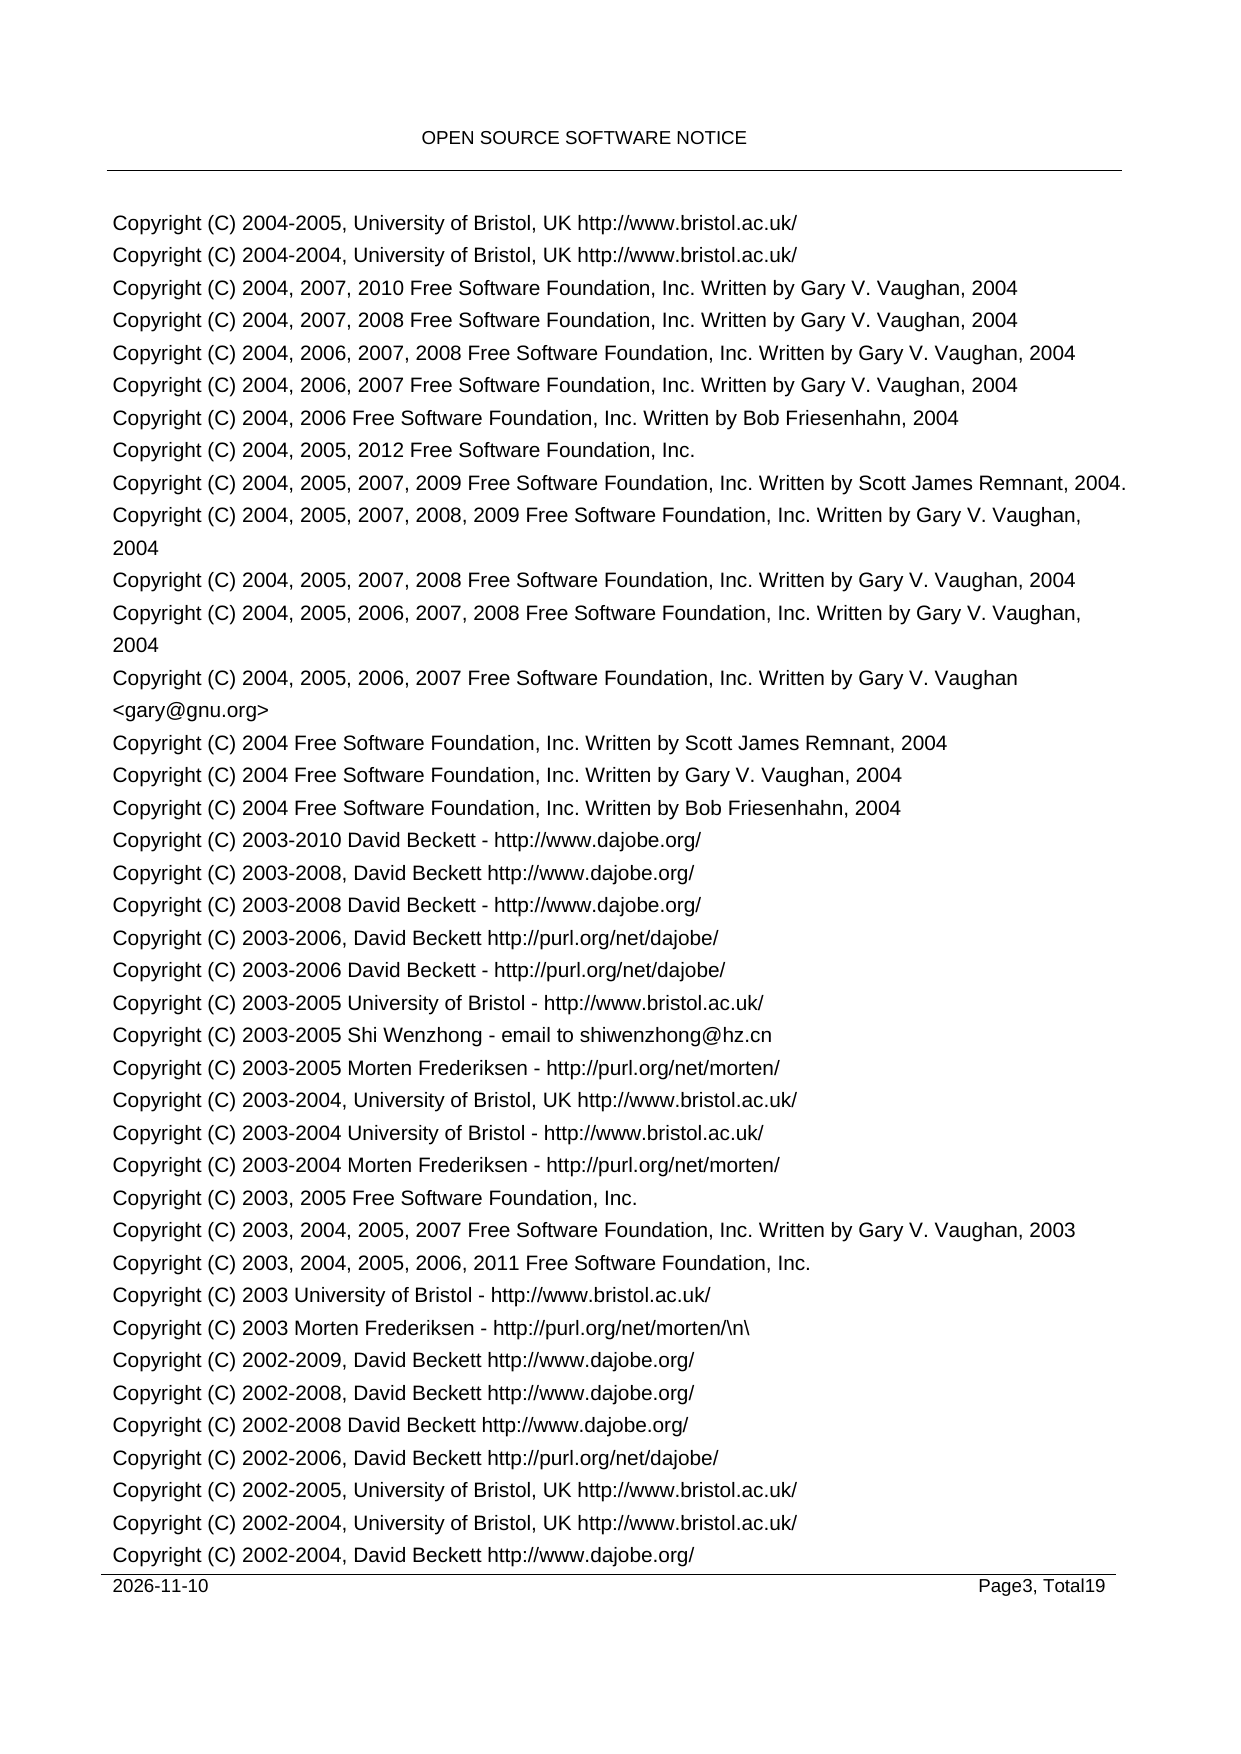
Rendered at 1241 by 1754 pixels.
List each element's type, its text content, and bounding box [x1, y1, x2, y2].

text Copyright (C) 2004-2005, University of Bristol, UK http://www.bristol.ac.uk/ [112, 206, 1128, 239]
text Copyright (C) 2002-2004, University of Bristol, UK http://www.bristol.ac.uk/ [112, 1506, 1128, 1539]
text Copyright (C) 2003, 2004, 2005, 2006, 2011 Free Software Foundation, Inc. [112, 1246, 1128, 1279]
text Copyright (C) 2002-2004, David Beckett http://www.dajobe.org/ [112, 1539, 1128, 1571]
text Copyright (C) 2004, 2005, 2006, 2007 Free Software Foundation, Inc. Written by Gary V. Vaughan <gary@gnu.org> [112, 661, 1128, 726]
text Copyright (C) 2004, 2005, 2007, 2008 Free Software Foundation, Inc. Written by Gary V. Vaughan, 2004 [112, 564, 1128, 596]
text Copyright (C) 2004 Free Software Foundation, Inc. Written by Bob Friesenhahn, 2004 [112, 791, 1128, 824]
text Copyright (C) 2003-2005 University of Bristol - http://www.bristol.ac.uk/ [112, 986, 1128, 1019]
text Copyright (C) 2002-2008, David Beckett http://www.dajobe.org/ [112, 1376, 1128, 1409]
text Copyright (C) 2003-2008, David Beckett http://www.dajobe.org/ [112, 856, 1128, 889]
text Copyright (C) 2003, 2005 Free Software Foundation, Inc. [112, 1181, 1128, 1214]
text Copyright (C) 2004, 2006, 2007, 2008 Free Software Foundation, Inc. Written by Gary V. Vaughan, 2004 [112, 336, 1128, 369]
text Copyright (C) 2003-2010 David Beckett - http://www.dajobe.org/ [112, 824, 1128, 856]
text Copyright (C) 2003-2005 Morten Frederiksen - http://purl.org/net/morten/ [112, 1051, 1128, 1084]
text Copyright (C) 2004-2004, University of Bristol, UK http://www.bristol.ac.uk/ [112, 239, 1128, 271]
text Copyright (C) 2004, 2006 Free Software Foundation, Inc. Written by Bob Friesenhahn, 2004 [112, 401, 1128, 434]
text Copyright (C) 2003-2004 Morten Frederiksen - http://purl.org/net/morten/ [112, 1149, 1128, 1181]
text Copyright (C) 2004, 2006, 2007 Free Software Foundation, Inc. Written by Gary V. Vaughan, 2004 [112, 369, 1128, 401]
text Copyright (C) 2003, 2004, 2005, 2007 Free Software Foundation, Inc. Written by Gary V. Vaughan, 2003 [112, 1214, 1128, 1246]
text Copyright (C) 2002-2009, David Beckett http://www.dajobe.org/ [112, 1344, 1128, 1376]
text Copyright (C) 2004, 2005, 2007, 2008, 2009 Free Software Foundation, Inc. Written by Gary V. Vaughan, 2004 [112, 499, 1128, 564]
text Copyright (C) 2003 University of Bristol - http://www.bristol.ac.uk/ [112, 1279, 1128, 1311]
text Copyright (C) 2003-2004 University of Bristol - http://www.bristol.ac.uk/ [112, 1116, 1128, 1149]
text Copyright (C) 2003-2006 David Beckett - http://purl.org/net/dajobe/ [112, 954, 1128, 986]
text Copyright (C) 2003-2005 Shi Wenzhong - email to shiwenzhong@hz.cn [112, 1019, 1128, 1051]
text Copyright (C) 2002-2005, University of Bristol, UK http://www.bristol.ac.uk/ [112, 1474, 1128, 1506]
text Copyright (C) 2004, 2005, 2012 Free Software Foundation, Inc. [112, 434, 1128, 466]
text Copyright (C) 2004 Free Software Foundation, Inc. Written by Scott James Remnant, 2004 [112, 726, 1128, 759]
text Copyright (C) 2003 Morten Frederiksen - http://purl.org/net/morten/\n\ [112, 1311, 1128, 1344]
text Copyright (C) 2004, 2007, 2008 Free Software Foundation, Inc. Written by Gary V. Vaughan, 2004 [112, 304, 1128, 336]
text Copyright (C) 2004, 2005, 2006, 2007, 2008 Free Software Foundation, Inc. Written by Gary V. Vaughan, 2004 [112, 596, 1128, 661]
text Copyright (C) 2004, 2005, 2007, 2009 Free Software Foundation, Inc. Written by Scott James Remnant, 2004. [112, 466, 1128, 499]
text Copyright (C) 2004, 2007, 2010 Free Software Foundation, Inc. Written by Gary V. Vaughan, 2004 [112, 271, 1128, 304]
text Copyright (C) 2002-2008 David Beckett http://www.dajobe.org/ [112, 1409, 1128, 1441]
text Copyright (C) 2003-2006, David Beckett http://purl.org/net/dajobe/ [112, 921, 1128, 954]
text Copyright (C) 2003-2008 David Beckett - http://www.dajobe.org/ [112, 889, 1128, 921]
text Copyright (C) 2004 Free Software Foundation, Inc. Written by Gary V. Vaughan, 2004 [112, 759, 1128, 791]
text Copyright (C) 2003-2004, University of Bristol, UK http://www.bristol.ac.uk/ [112, 1084, 1128, 1116]
text Copyright (C) 2002-2006, David Beckett http://purl.org/net/dajobe/ [112, 1441, 1128, 1474]
